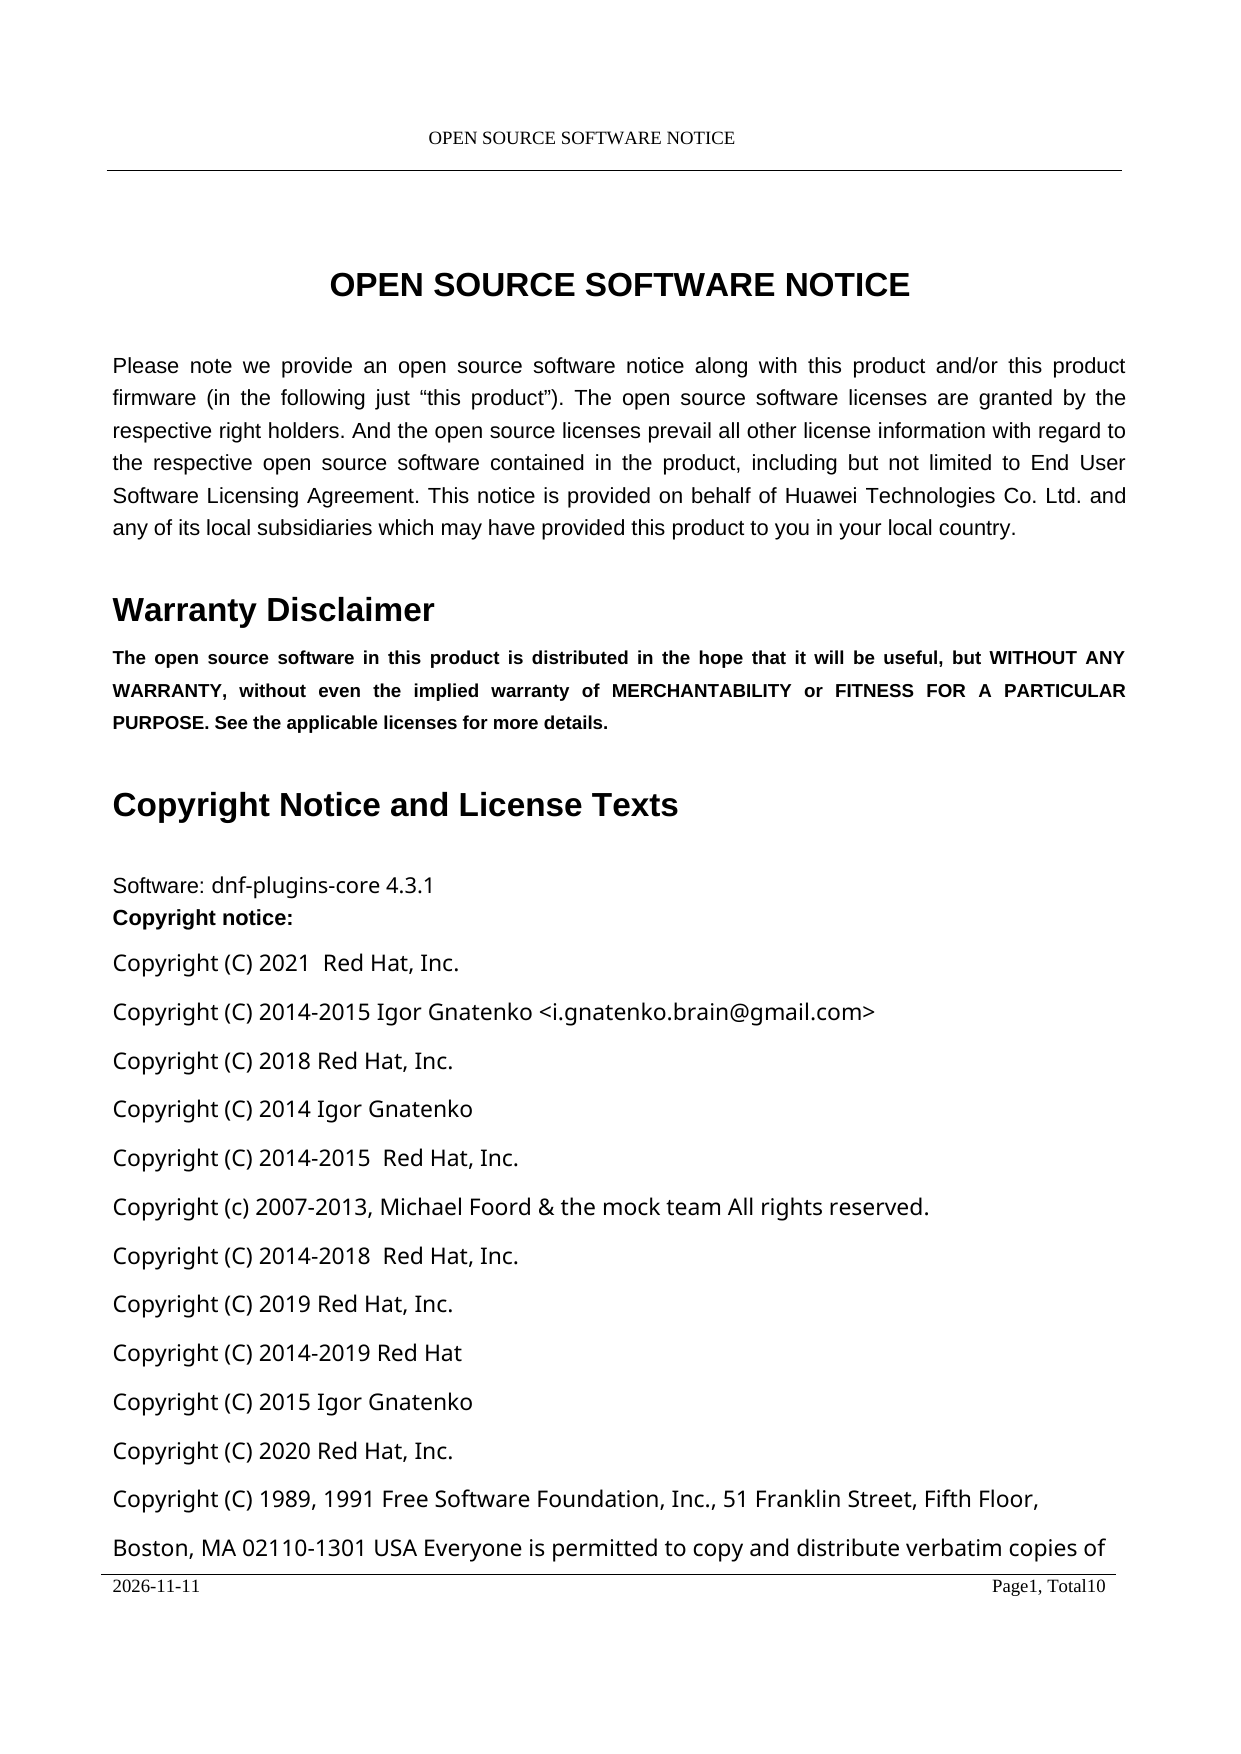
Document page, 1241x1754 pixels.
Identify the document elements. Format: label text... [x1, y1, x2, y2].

text OPEN SOURCE SOFTWARE NOTICE [112, 251, 1128, 316]
text Copyright notice: [112, 901, 1128, 934]
text Please note we provide an open source software notice along with this product and/or this product firmware (in the following just “this product”). The open source software licenses are granted by the respective right holders. And the open source licenses prevail all other license information with regard to the respective open source software contained in the product, including but not limited to End User Software Licensing Agreement. This notice is provided on behalf of Huawei Technologies Co. Ltd. and any of its local subsidiaries which may have provided this product to you in your local country. [112, 349, 1128, 544]
text Copyright Notice and License Texts [112, 771, 1128, 836]
text Warranty Disclaimer [112, 576, 1128, 641]
text Software: dnf-plugins-core 4.3.1 [112, 869, 1128, 901]
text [112, 947, 1128, 1564]
text The open source software in this product is distributed in the hope that it will be useful, but WITHOUT ANY WARRANTY, without even the implied warranty of MERCHANTABILITY or FITNESS FOR A PARTICULAR PURPOSE. See the applicable licenses for more details. [112, 641, 1128, 739]
